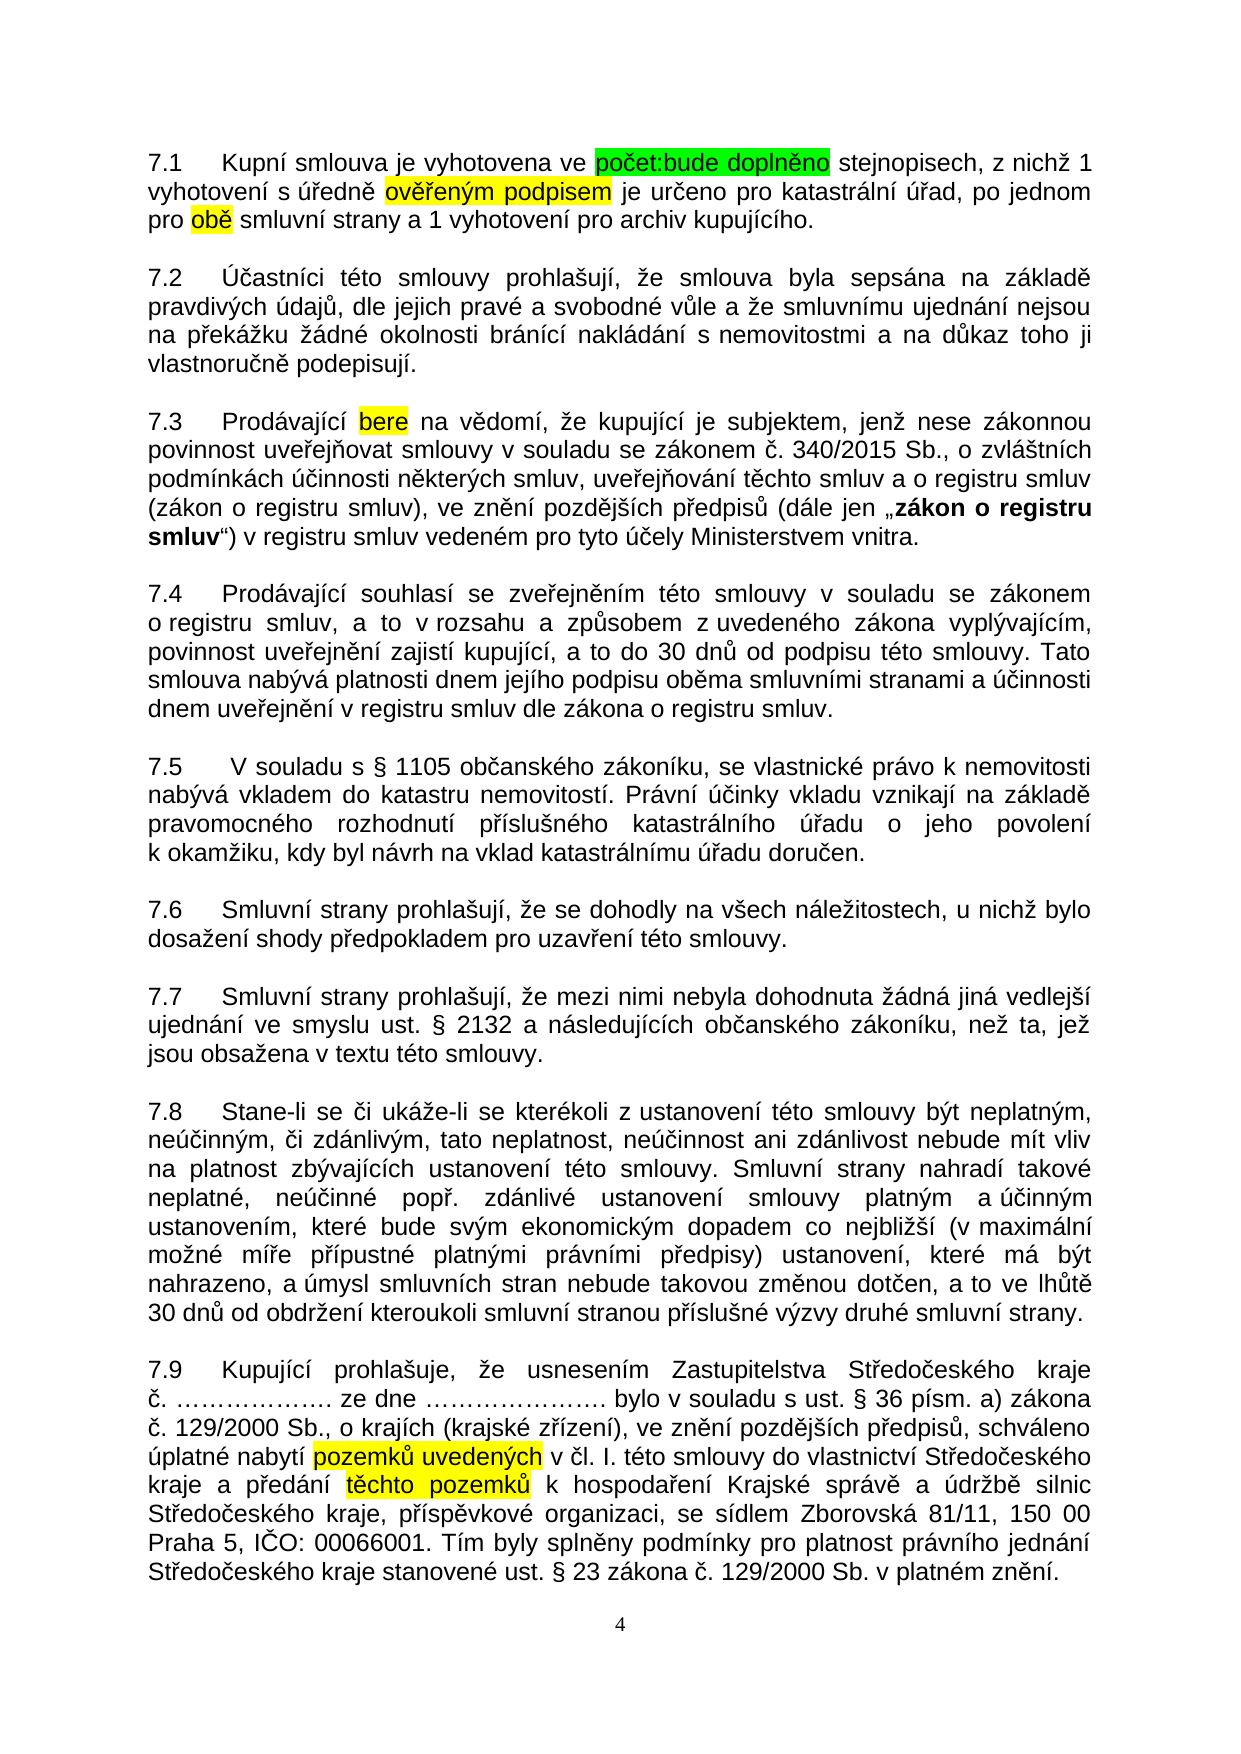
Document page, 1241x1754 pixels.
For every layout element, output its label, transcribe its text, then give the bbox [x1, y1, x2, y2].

text 7.6 Smluvní strany prohlašují, že se dohodly na všech náležitostech, u nichž bylo dosažení shody předpokladem pro uzavření této smlouvy. [148, 895, 1092, 953]
text 7.4 Prodávající souhlasí se zveřejněním této smlouvy v souladu se zákonem o registru smluv, a to v rozsahu a způsobem z uvedeného zákona vyplývajícím, povinnost uveřejnění zajistí kupující, a to do 30 dnů od podpisu této smlouvy. Tato smlouva nabývá platnosti dnem jejího podpisu oběma smluvními stranami a účinnosti dnem uveřejnění v registru smluv dle zákona o registru smluv. [148, 579, 1092, 723]
text 7.5 V souladu s § 1105 občanského zákoníku, se vlastnické právo k nemovitosti nabývá vkladem do katastru nemovitostí. Právní účinky vkladu vznikají na základě pravomocného rozhodnutí příslušného katastrálního úřadu o jeho povolení k okamžiku, kdy byl návrh na vklad katastrálnímu úřadu doručen. [148, 751, 1092, 866]
text 7.8 Stane-li se či ukáže-li se kterékoli z ustanovení této smlouvy být neplatným, neúčinným, či zdánlivým, tato neplatnost, neúčinnost ani zdánlivost nebude mít vliv na platnost zbývajících ustanovení této smlouvy. Smluvní strany nahradí takové neplatné, neúčinné popř. zdánlivé ustanovení smlouvy platným a účinným ustanovením, které bude svým ekonomickým dopadem co nejbližší (v maximální možné míře přípustné platnými právními předpisy) ustanovení, které má být nahrazeno, a úmysl smluvních stran nebude takovou změnou dotčen, a to ve lhůtě 30 dnů od obdržení kteroukoli smluvní stranou příslušné výzvy druhé smluvní strany. [148, 1096, 1092, 1326]
text 7.2 Účastníci této smlouvy prohlašují, že smlouva byla sepsána na základě pravdivých údajů, dle jejich pravé a svobodné vůle a že smluvnímu ujednání nejsou na překážku žádné okolnosti bránící nakládání s nemovitostmi a na důkaz toho ji vlastnoručně podepisují. [148, 263, 1092, 378]
text 7.9 Kupující prohlašuje, že usnesením Zastupitelstva Středočeského kraje č. ………………. ze dne …………………. bylo v souladu s ust. § 36 písm. a) zákona č. 129/2000 Sb., o krajích (krajské zřízení), ve znění pozdějších předpisů, schváleno úplatné nabytí pozemků uvedených v čl. I. této smlouvy do vlastnictví Středočeského kraje a předání těchto pozemků k hospodaření Krajské správě a údržbě silnic Středočeského kraje, příspěvkové organizaci, se sídlem Zborovská 81/11, 150 00 Praha 5, IČO: 00066001. Tím byly splněny podmínky pro platnost právního jednání Středočeského kraje stanovené ust. § 23 zákona č. 129/2000 Sb. v platném znění. [148, 1355, 1092, 1585]
text 7.3 Prodávající bere na vědomí, že kupující je subjektem, jenž nese zákonnou povinnost uveřejňovat smlouvy v souladu se zákonem č. 340/2015 Sb., o zvláštních podmínkách účinnosti některých smluv, uveřejňování těchto smluv a o registru smluv (zákon o registru smluv), ve znění pozdějších předpisů (dále jen „zákon o registru smluv“) v registru smluv vedeném pro tyto účely Ministerstvem vnitra. [148, 406, 1092, 550]
text 7.7 Smluvní strany prohlašují, že mezi nimi nebyla dohodnuta žádná jiná vedlejší ujednání ve smyslu ust. § 2132 a následujících občanského zákoníku, než ta, jež jsou obsažena v textu této smlouvy. [148, 981, 1092, 1068]
text 7.1 Kupní smlouva je vyhotovena ve počet:bude doplněno stejnopisech, z nichž 1 vyhotovení s úředně ověřeným podpisem je určeno pro katastrální úřad, po jednom pro obě smluvní strany a 1 vyhotovení pro archiv kupujícího. [148, 148, 1092, 234]
